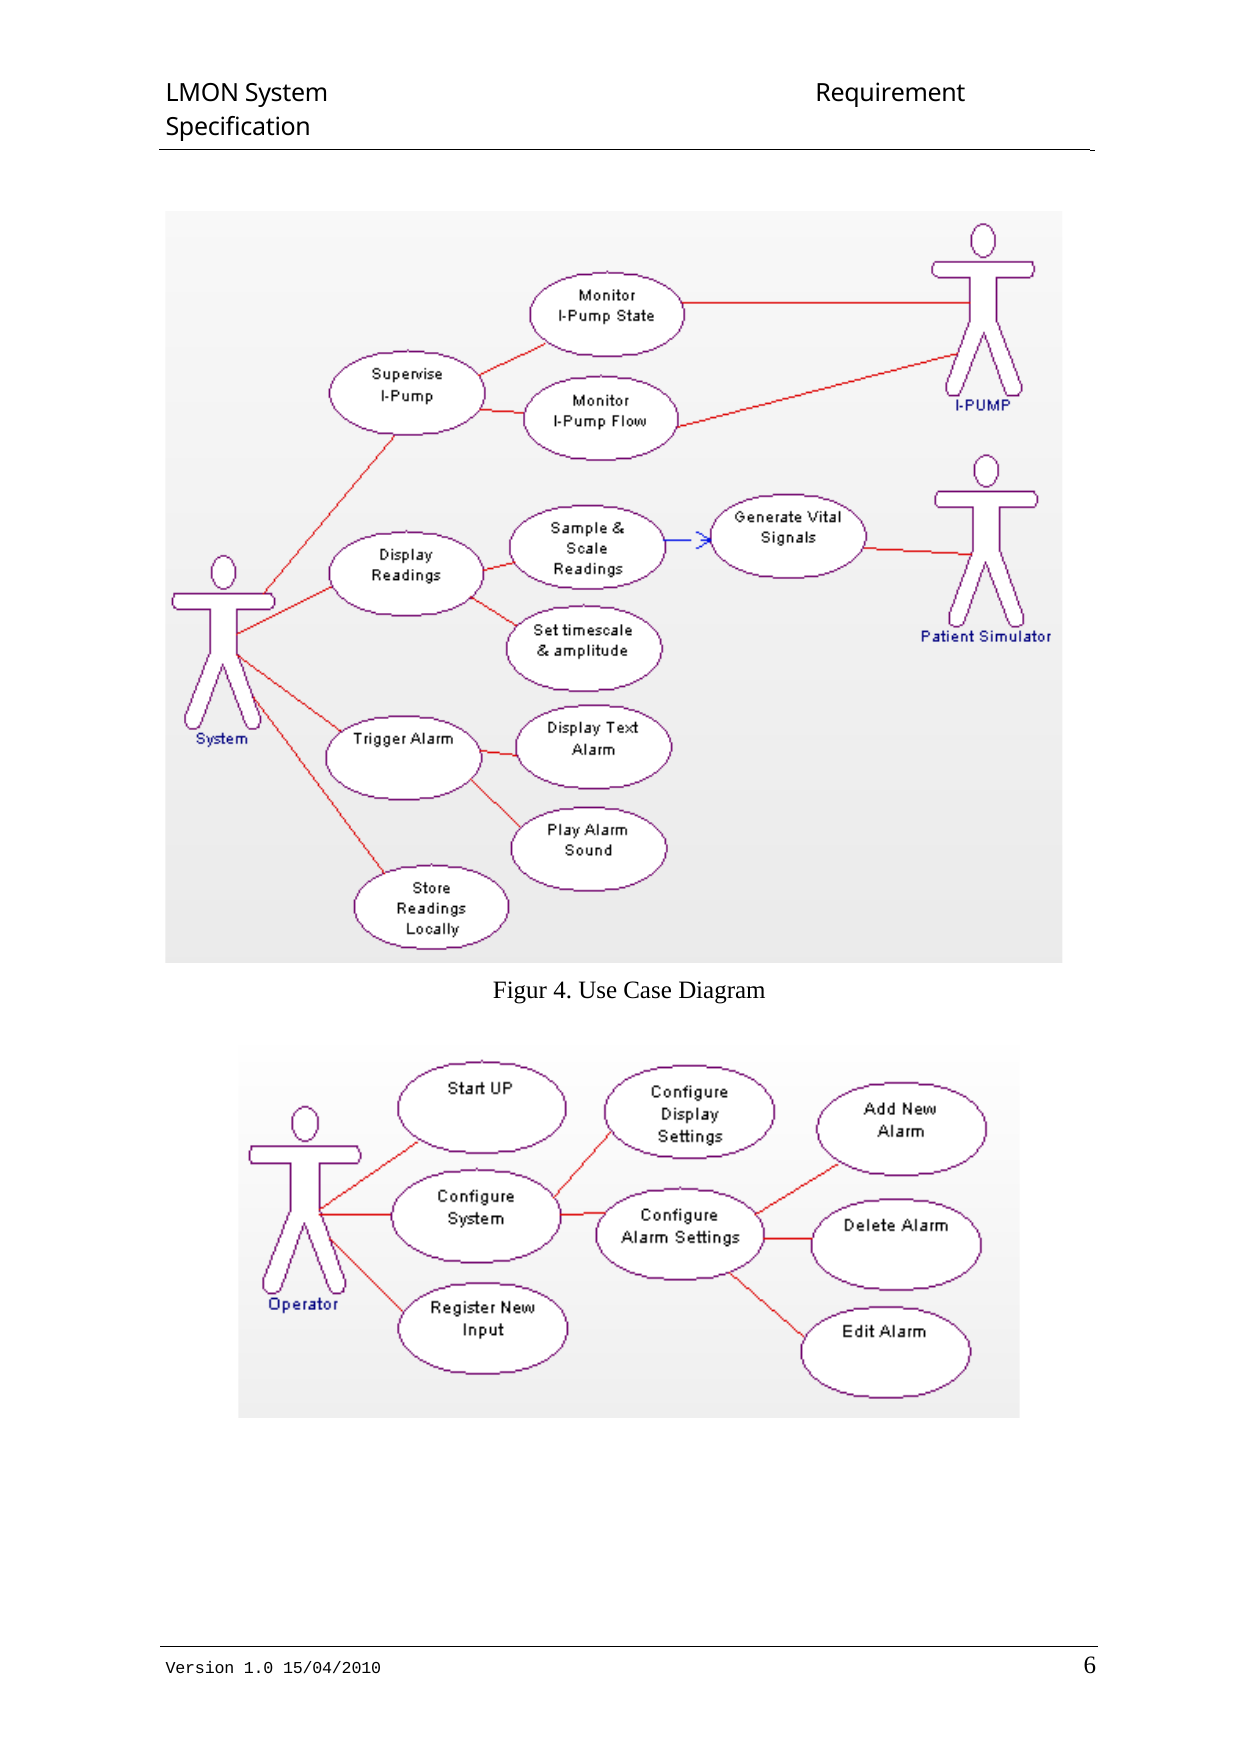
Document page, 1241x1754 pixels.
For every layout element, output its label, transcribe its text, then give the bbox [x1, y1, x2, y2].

picture [165, 211, 1063, 963]
picture [238, 1045, 1020, 1418]
